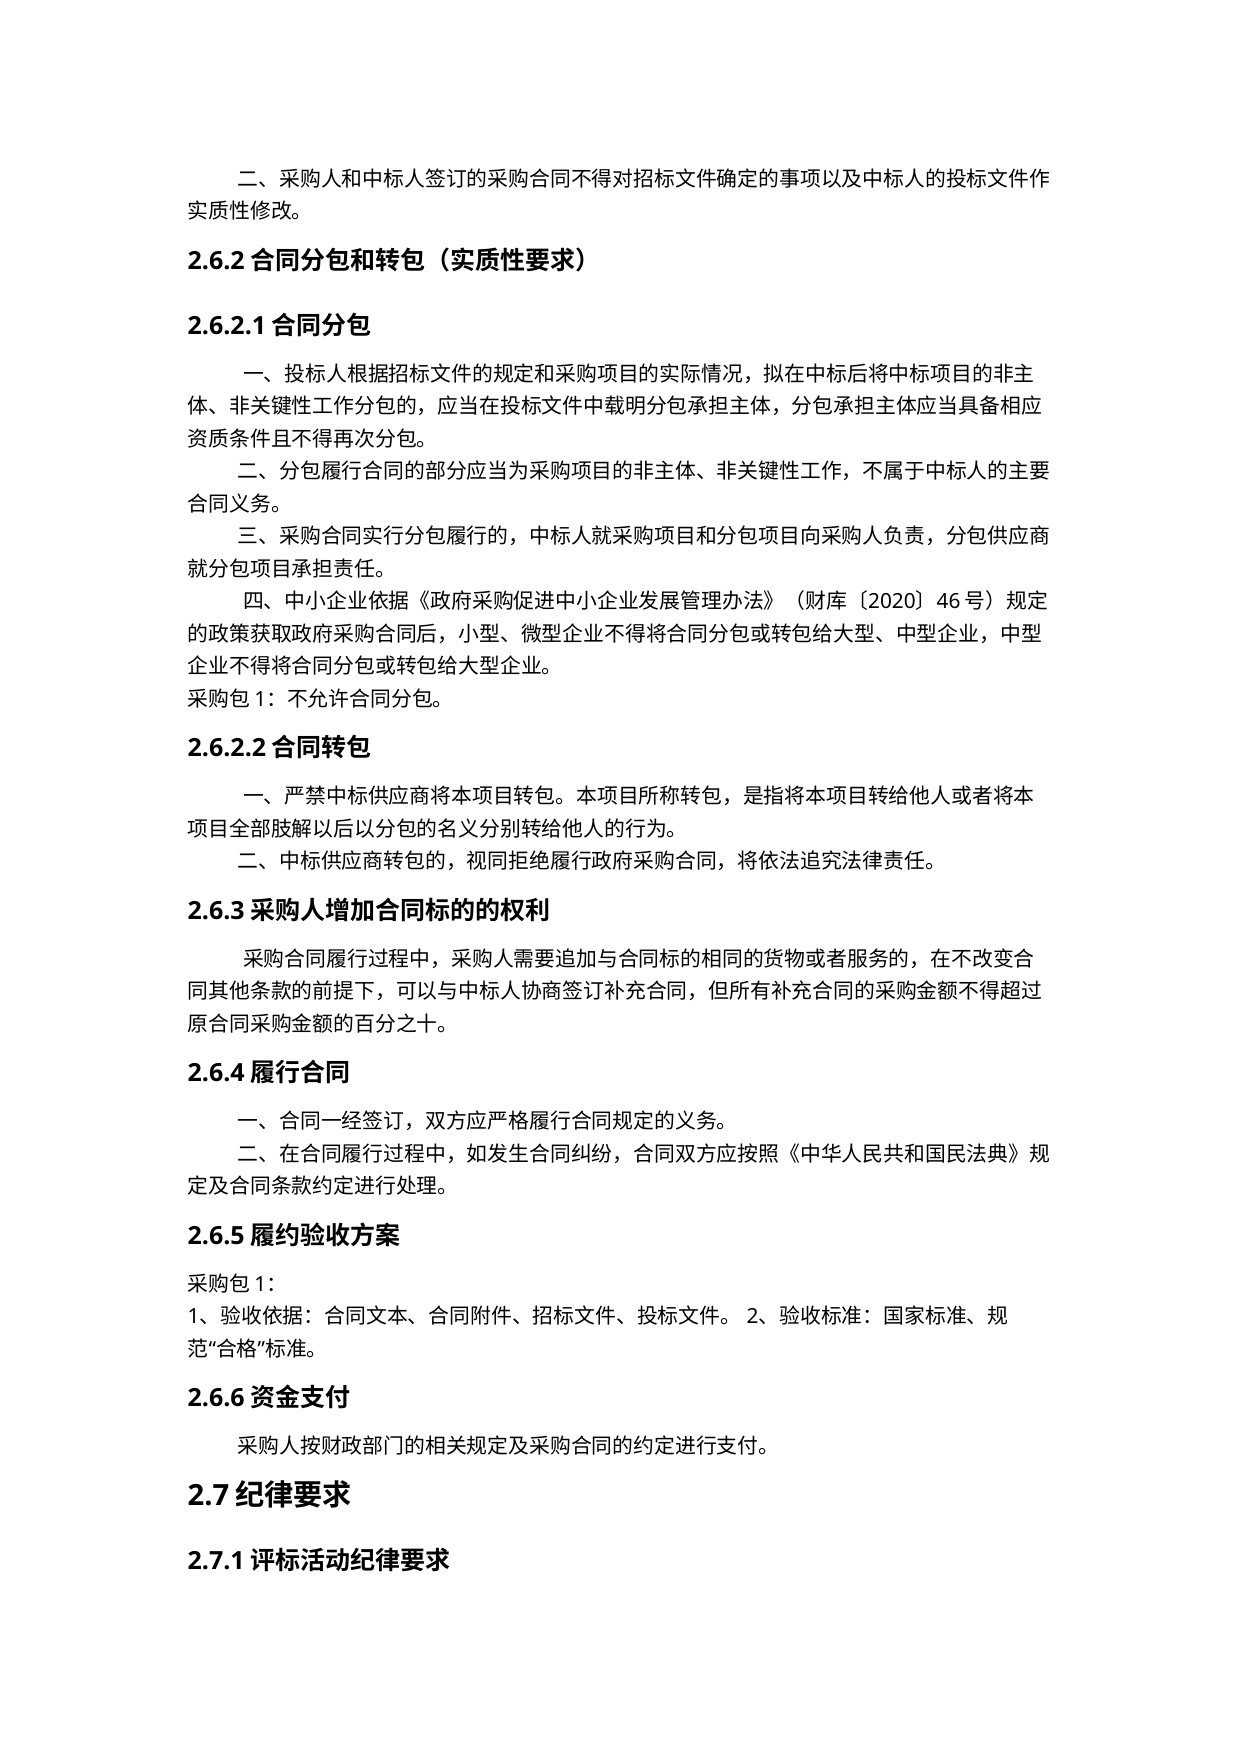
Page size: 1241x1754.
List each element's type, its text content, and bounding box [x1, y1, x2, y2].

text 四、中小企业依据《政府采购促进中小企业发展管理办法》（财库〔2020〕46号）规定的政策获取政府采购合同后，小型、微型企业不得将合同分包或转包给大型、中型企业，中型企业不得将合同分包或转包给大型企业。 [187, 584, 1053, 682]
text 2.6.2合同分包和转包（实质性要求） [187, 227, 1053, 292]
text 采购人按财政部门的相关规定及采购合同的约定进行支付。 [187, 1429, 1053, 1462]
text 一、严禁中标供应商将本项目转包。本项目所称转包，是指将本项目转给他人或者将本项目全部肢解以后以分包的名义分别转给他人的行为。 [187, 779, 1053, 844]
text 二、在合同履行过程中，如发生合同纠纷，合同双方应按照《中华人民共和国民法典》规定及合同条款约定进行处理。 [187, 1137, 1053, 1202]
text 二、分包履行合同的部分应当为采购项目的非主体、非关键性工作，不属于中标人的主要合同义务。 [187, 454, 1053, 519]
text 采购包1： [187, 1267, 1053, 1299]
text 三、采购合同实行分包履行的，中标人就采购项目和分包项目向采购人负责，分包供应商就分包项目承担责任。 [187, 519, 1053, 584]
text 采购包1：不允许合同分包。 [187, 682, 1053, 714]
text 2.6.5履约验收方案 [187, 1202, 1053, 1267]
text 二、采购人和中标人签订的采购合同不得对招标文件确定的事项以及中标人的投标文件作实质性修改。 [187, 162, 1053, 227]
text 2.6.6资金支付 [187, 1364, 1053, 1429]
text 2.6.4履行合同 [187, 1039, 1053, 1104]
text 2.7.1评标活动纪律要求 [187, 1527, 1053, 1592]
text 1、验收依据：合同文本、合同附件、招标文件、投标文件。 2、验收标准：国家标准、规范“合格”标准。 [187, 1299, 1053, 1364]
text 2.6.2.2合同转包 [187, 714, 1053, 779]
text 一、合同一经签订，双方应严格履行合同规定的义务。 [187, 1104, 1053, 1137]
text 二、中标供应商转包的，视同拒绝履行政府采购合同，将依法追究法律责任。 [187, 844, 1053, 877]
text 一、投标人根据招标文件的规定和采购项目的实际情况，拟在中标后将中标项目的非主体、非关键性工作分包的，应当在投标文件中载明分包承担主体，分包承担主体应当具备相应资质条件且不得再次分包。 [187, 357, 1053, 454]
text 采购合同履行过程中，采购人需要追加与合同标的相同的货物或者服务的，在不改变合同其他条款的前提下，可以与中标人协商签订补充合同，但所有补充合同的采购金额不得超过原合同采购金额的百分之十。 [187, 942, 1053, 1039]
text 2.6.2.1合同分包 [187, 292, 1053, 357]
text 2.7纪律要求 [187, 1462, 1053, 1527]
text 2.6.3采购人增加合同标的的权利 [187, 877, 1053, 942]
